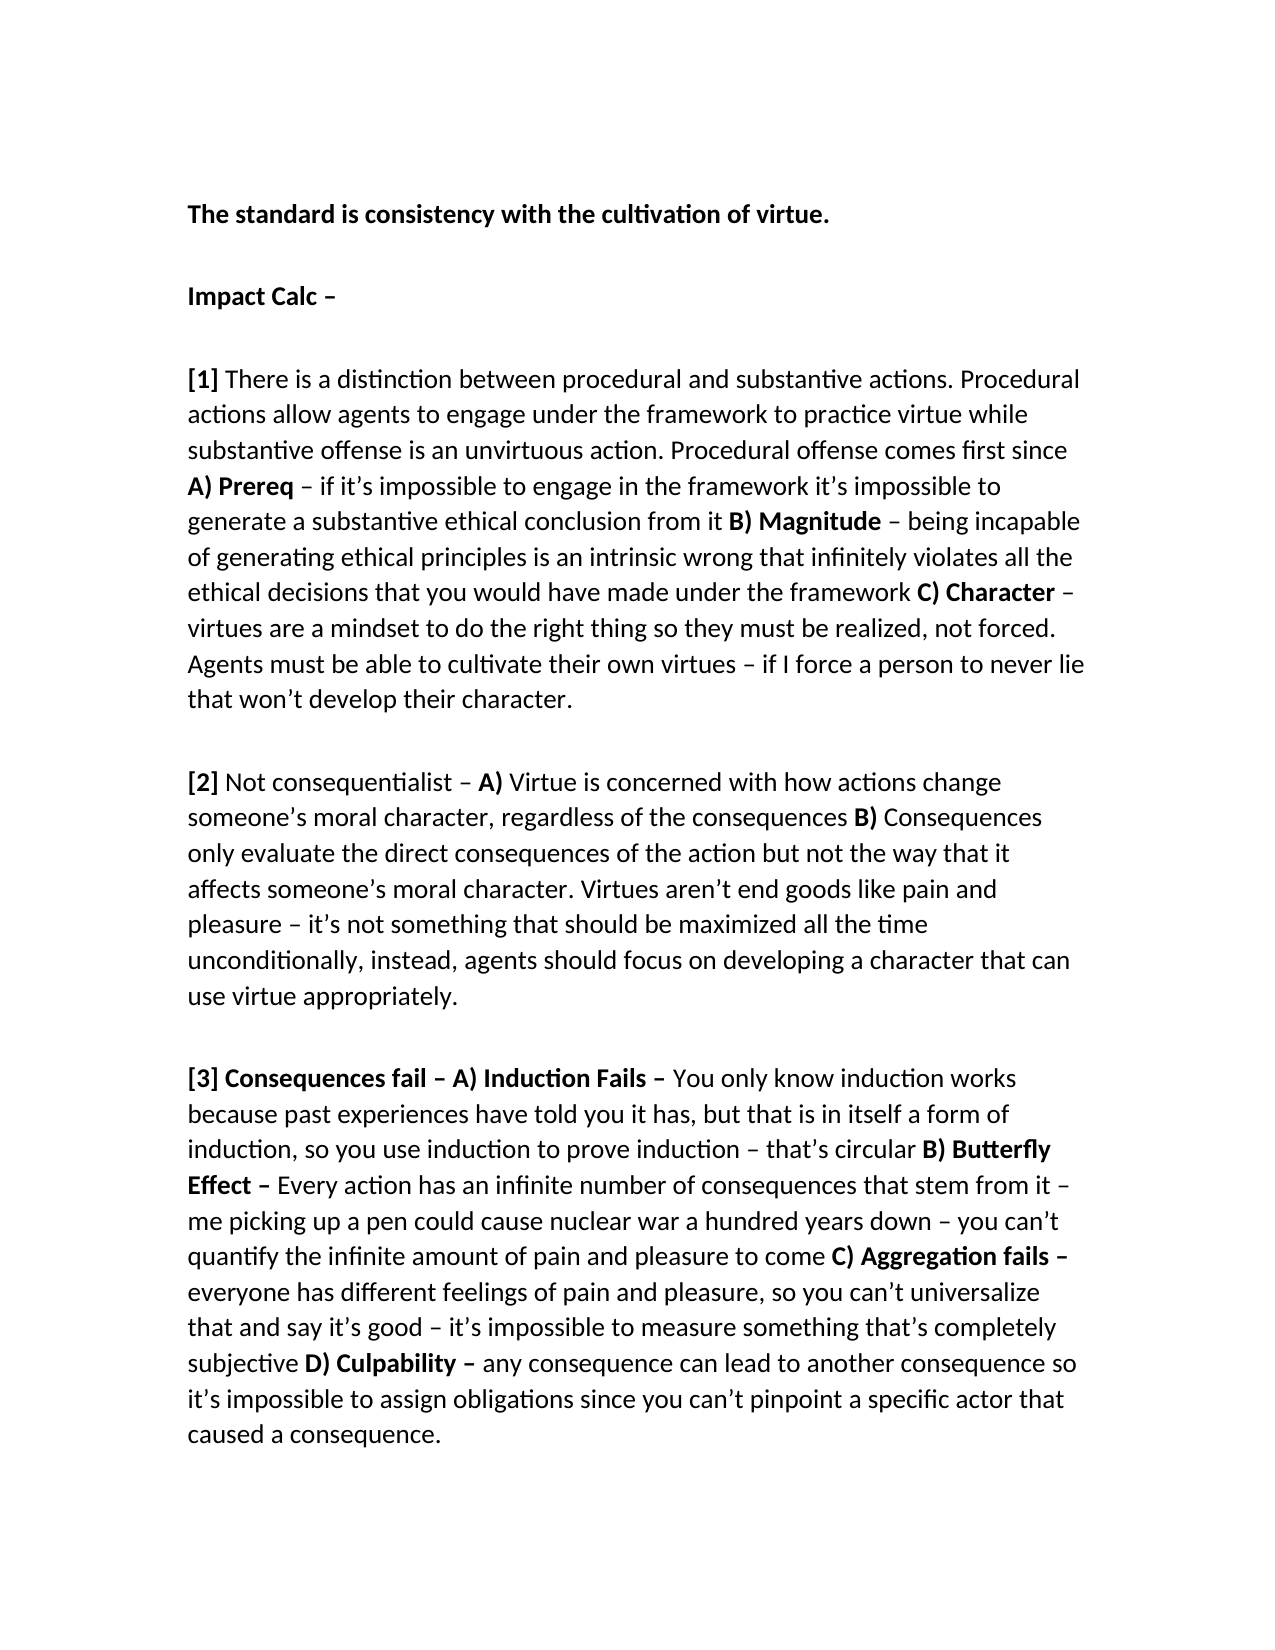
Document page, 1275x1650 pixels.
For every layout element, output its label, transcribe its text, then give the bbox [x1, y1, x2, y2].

subtitle [1] There is a distinction between procedural and substantive actions. Procedural actions allow agents to engage under the framework to practice virtue while substantive offense is an unvirtuous action. Procedural offense comes first since A) Prereq – if it’s impossible to engage in the framework it’s impossible to generate a substantive ethical conclusion from it B) Magnitude – being incapable of generating ethical principles is an intrinsic wrong that infinitely violates all the ethical decisions that you would have made under the framework C) Character – virtues are a mindset to do the right thing so they must be realized, not forced. Agents must be able to cultivate their own virtues – if I force a person to never lie that won’t develop their character. [187, 362, 1087, 716]
subtitle [3] Consequences fail – A) Induction Fails – You only know induction works because past experiences have told you it has, but that is in itself a form of induction, so you use induction to prove induction – that’s circular B) Butterfly Effect – Every action has an infinite number of consequences that stem from it – me picking up a pen could cause nuclear war a hundred years down – you can’t quantify the infinite amount of pain and pleasure to come C) Aggregation fails – everyone has different feelings of pain and pleasure, so you can’t universalize that and say it’s good – it’s impossible to measure something that’s completely subjective D) Culpability – any consequence can lead to another consequence so it’s impossible to assign obligations since you can’t pinpoint a specific actor that caused a consequence. [187, 1061, 1087, 1451]
subtitle Impact Calc – [187, 279, 1087, 312]
subtitle [2] Not consequentialist – A) Virtue is concerned with how actions change someone’s moral character, regardless of the consequences B) Consequences only evaluate the direct consequences of the action but not the way that it affects someone’s moral character. Virtues aren’t end goods like pain and pleasure – it’s not something that should be maximized all the time unconditionally, instead, agents should focus on developing a character that can use virtue appropriately. [187, 765, 1087, 1012]
subtitle The standard is consistency with the cultivation of virtue. [187, 197, 1087, 230]
